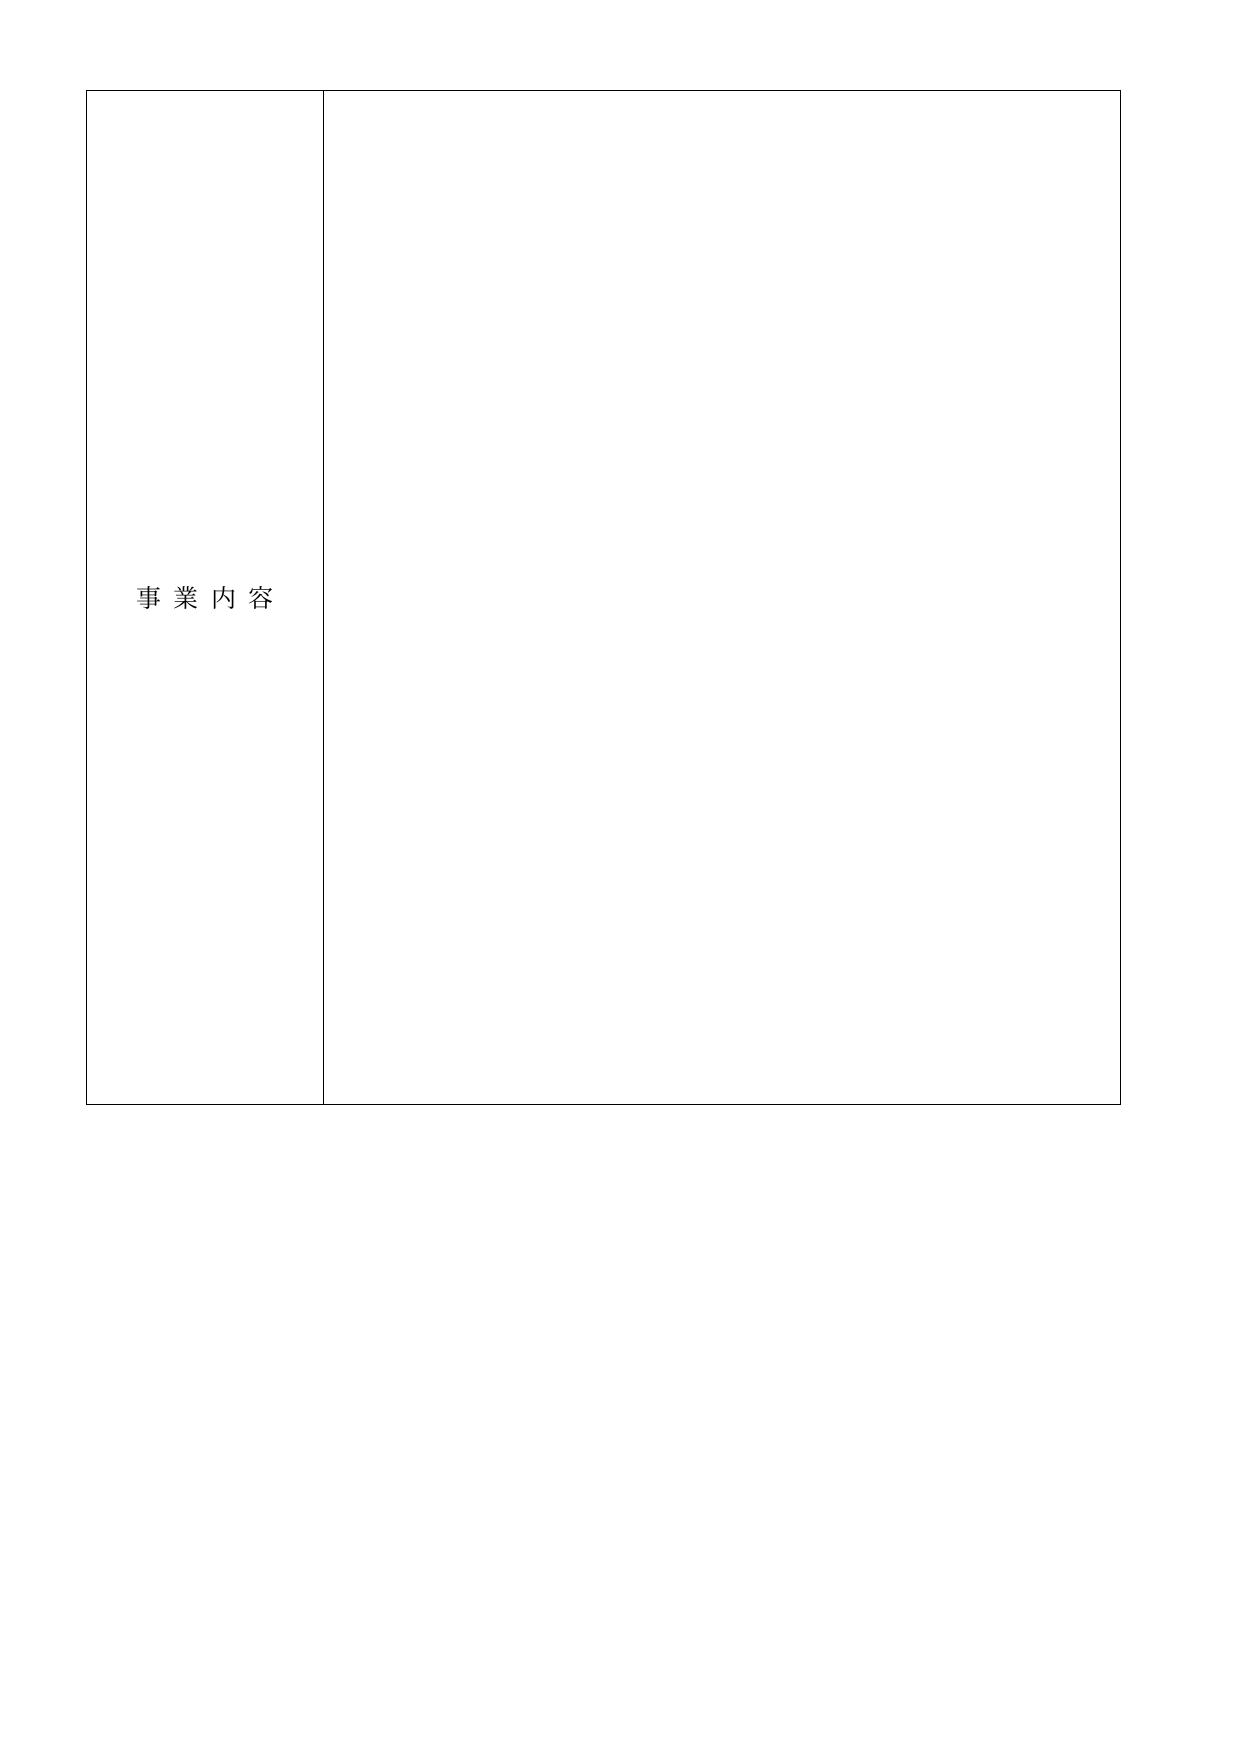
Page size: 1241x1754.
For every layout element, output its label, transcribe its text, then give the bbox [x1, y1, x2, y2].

table_cell [324, 91, 1120, 1103]
table_cell 事業内容 [87, 91, 323, 1103]
